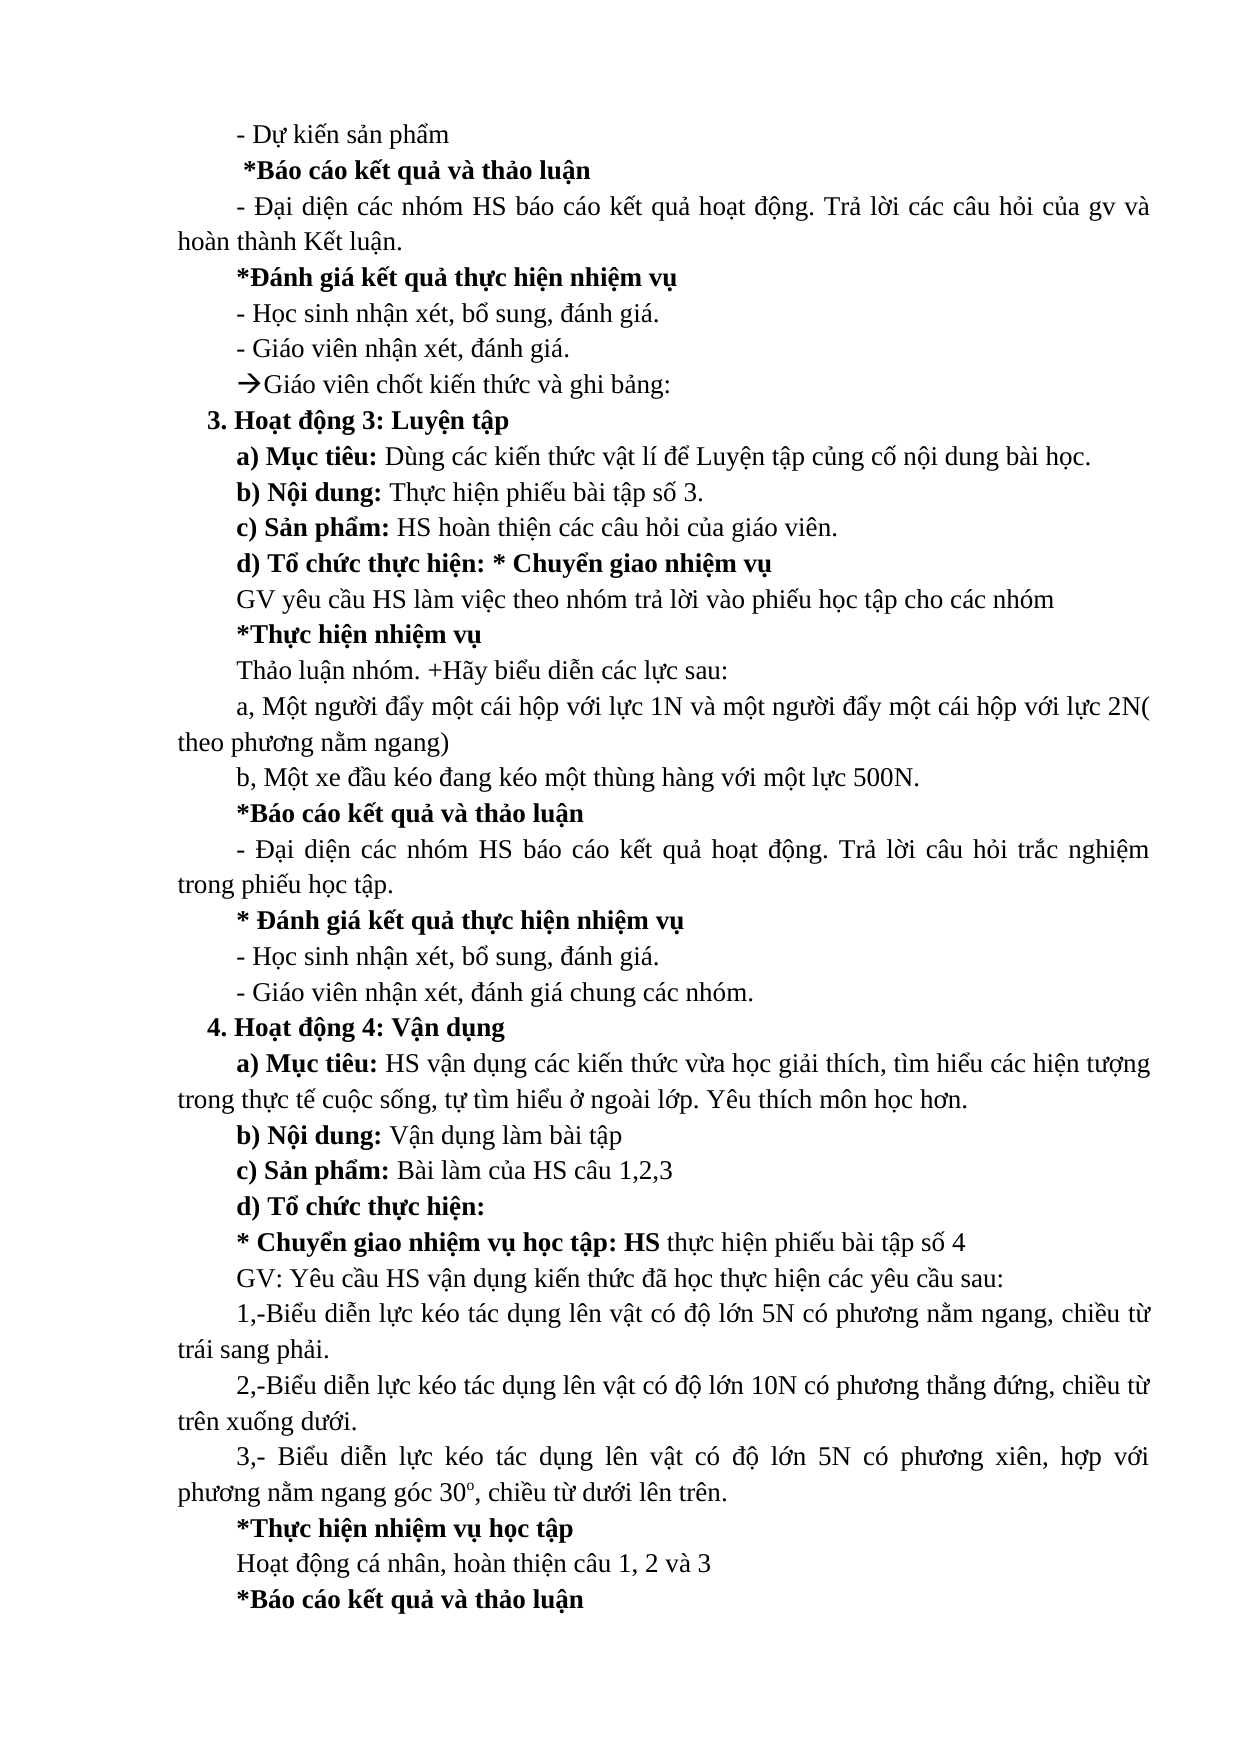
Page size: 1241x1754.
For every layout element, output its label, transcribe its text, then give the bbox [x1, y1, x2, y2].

text 2,-Biểu diễn lực kéo tác dụng lên vật có độ lớn 10N có phương thẳng đứng, chiều từ trên xuống dưới. [177, 1369, 1152, 1436]
text *Báo cáo kết quả và thảo luận [177, 797, 1152, 828]
text c) Sản phẩm: Bài làm của HS câu 1,2,3 [177, 1154, 1152, 1186]
text 1,-Biểu diễn lực kéo tác dụng lên vật có độ lớn 5N có phương nằm ngang, chiều từ trái sang phải. [177, 1297, 1152, 1364]
text b, Một xe đầu kéo đang kéo một thùng hàng với một lực 500N. [177, 761, 1152, 793]
text - Học sinh nhận xét, bổ sung, đánh giá. [177, 940, 1152, 971]
text - Giáo viên nhận xét, đánh giá. [177, 332, 1152, 364]
text d) Tổ chức thực hiện: * Chuyển giao nhiệm vụ [177, 547, 1152, 578]
text Thảo luận nhóm. +Hãy biểu diễn các lực sau: [177, 654, 1152, 685]
list 3. Hoạt động 3: Luyện tập [207, 404, 1152, 435]
text - Dự kiến sản phẩm [177, 118, 1152, 149]
text d) Tổ chức thực hiện: [177, 1190, 1152, 1221]
text - Học sinh nhận xét, bổ sung, đánh giá. [177, 297, 1152, 328]
list 4. Hoạt động 4: Vận dụng [207, 1012, 1152, 1043]
text c) Sản phẩm: HS hoàn thiện các câu hỏi của giáo viên. [177, 511, 1152, 542]
text *Báo cáo kết quả và thảo luận [177, 154, 1152, 185]
text 3,- Biểu diễn lực kéo tác dụng lên vật có độ lớn 5N có phương xiên, hợp với phương nằm ngang góc 30o, chiều từ dưới lên trên. [177, 1440, 1152, 1507]
text GV: Yêu cầu HS vận dụng kiến thức đã học thực hiện các yêu cầu sau: [177, 1262, 1152, 1293]
text b) Nội dung: Thực hiện phiếu bài tập số 3. [177, 476, 1152, 507]
text *Đánh giá kết quả thực hiện nhiệm vụ [177, 261, 1152, 292]
text *Thực hiện nhiệm vụ [177, 618, 1152, 650]
text *Báo cáo kết quả và thảo luận [177, 1583, 1152, 1614]
text Giáo viên chốt kiến thức và ghi bảng: [177, 368, 1152, 399]
text *Thực hiện nhiệm vụ học tập [177, 1512, 1152, 1543]
text b) Nội dung: Vận dụng làm bài tập [177, 1119, 1152, 1150]
text a) Mục tiêu: Dùng các kiến thức vật lí để Luyện tập củng cố nội dung bài học. [177, 440, 1152, 471]
text - Đại diện các nhóm HS báo cáo kết quả hoạt động. Trả lời các câu hỏi của gv và hoàn thành Kết luận. [177, 189, 1152, 256]
text * Đánh giá kết quả thực hiện nhiệm vụ [177, 904, 1152, 936]
text Hoạt động cá nhân, hoàn thiện câu 1, 2 và 3 [177, 1547, 1152, 1579]
text - Đại diện các nhóm HS báo cáo kết quả hoạt động. Trả lời câu hỏi trắc nghiệm trong phiếu học tập. [177, 833, 1152, 900]
text GV yêu cầu HS làm việc theo nhóm trả lời vào phiếu học tập cho các nhóm [177, 583, 1152, 614]
text - Giáo viên nhận xét, đánh giá chung các nhóm. [177, 976, 1152, 1007]
text * Chuyển giao nhiệm vụ học tập: HS thực hiện phiếu bài tập số 4 [177, 1226, 1152, 1257]
text a, Một người đẩy một cái hộp với lực 1N và một người đẩy một cái hộp với lực 2N( theo phương nằm ngang) [177, 690, 1152, 757]
text a) Mục tiêu: HS vận dụng các kiến thức vừa học giải thích, tìm hiểu các hiện tượng trong thực tế cuộc sống, tự tìm hiểu ở ngoài lớp. Yêu thích môn học hơn. [177, 1047, 1152, 1114]
